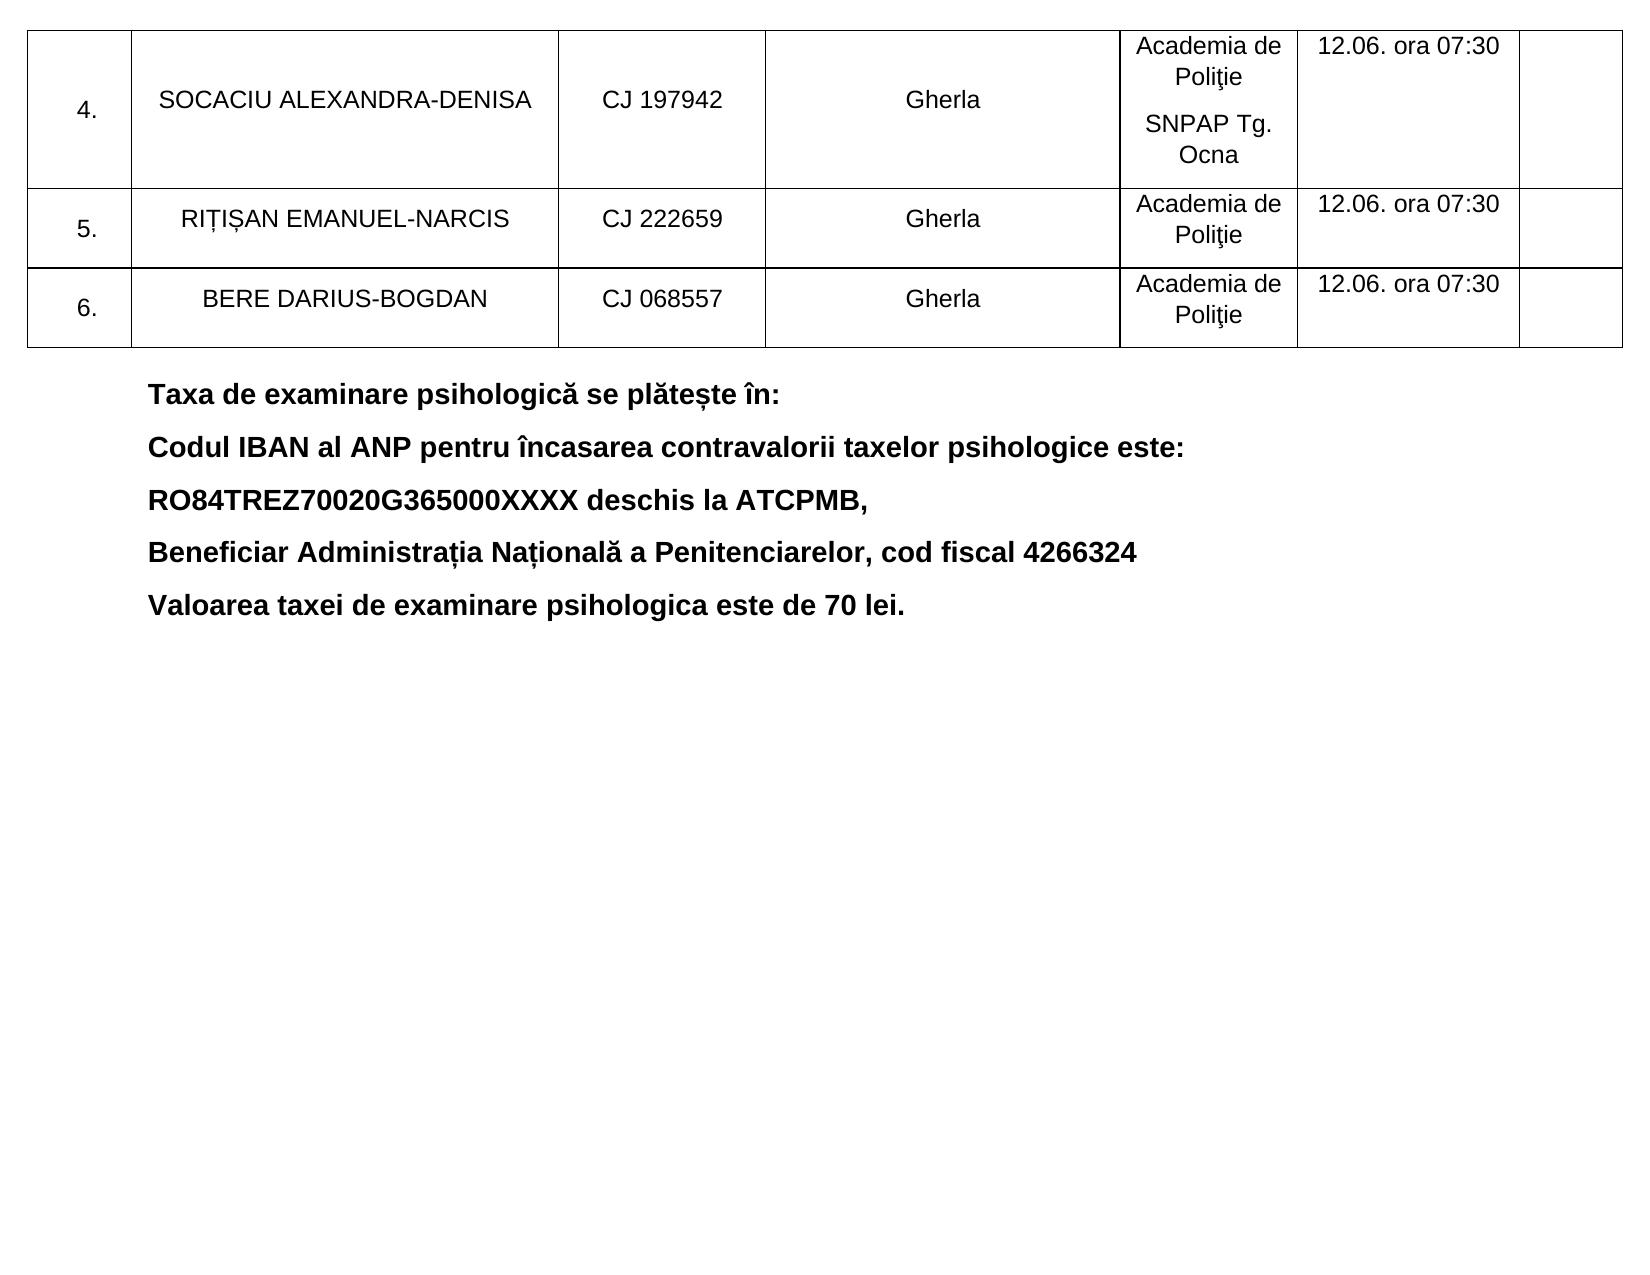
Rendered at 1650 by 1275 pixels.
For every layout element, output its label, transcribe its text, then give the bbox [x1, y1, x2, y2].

table_cell [28, 31, 131, 188]
table_cell Academia de Poliţie [1121, 269, 1297, 347]
text Codul IBAN al ANP pentru încasarea contravalorii taxelor psihologice este: [148, 430, 1502, 463]
table_cell 12.06. ora 07:30 [1298, 269, 1519, 347]
table_cell Gherla [766, 269, 1119, 347]
text Taxa de examinare psihologică se plătește în: [148, 377, 1502, 410]
table_cell [28, 269, 131, 347]
table_cell [1520, 189, 1622, 267]
table_cell [1520, 269, 1622, 347]
table_cell CJ 068557 [559, 269, 765, 347]
text RO84TREZ70020G365000XXXX deschis , [148, 482, 1502, 516]
table_cell BERE DARIUS-BOGDAN [132, 269, 558, 347]
table_cell [1520, 31, 1622, 188]
table_cell Academia de Poliţie [1121, 189, 1297, 267]
table_cell 12.06. ora 07:30 [1298, 31, 1519, 188]
table_cell 12.06. ora 07:30 [1298, 189, 1519, 267]
table_cell CJ 222659 [559, 189, 765, 267]
table_cell SOCACIU ALEXANDRA-DENISA [132, 31, 558, 188]
table_cell Gherla [766, 189, 1119, 267]
table_cell CJ 197942 [559, 31, 765, 188]
table_cell [28, 189, 131, 267]
table_cell RIȚIȘAN EMANUEL-NARCIS [132, 189, 558, 267]
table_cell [1121, 31, 1297, 188]
table_cell Gherla [766, 31, 1119, 188]
text Beneficiar Administrația Națională a Penitenciarelor, cod fiscal 4266324 [148, 535, 1502, 569]
text Valoarea taxei de examinare psihologica este de 70 lei. [148, 588, 1502, 622]
